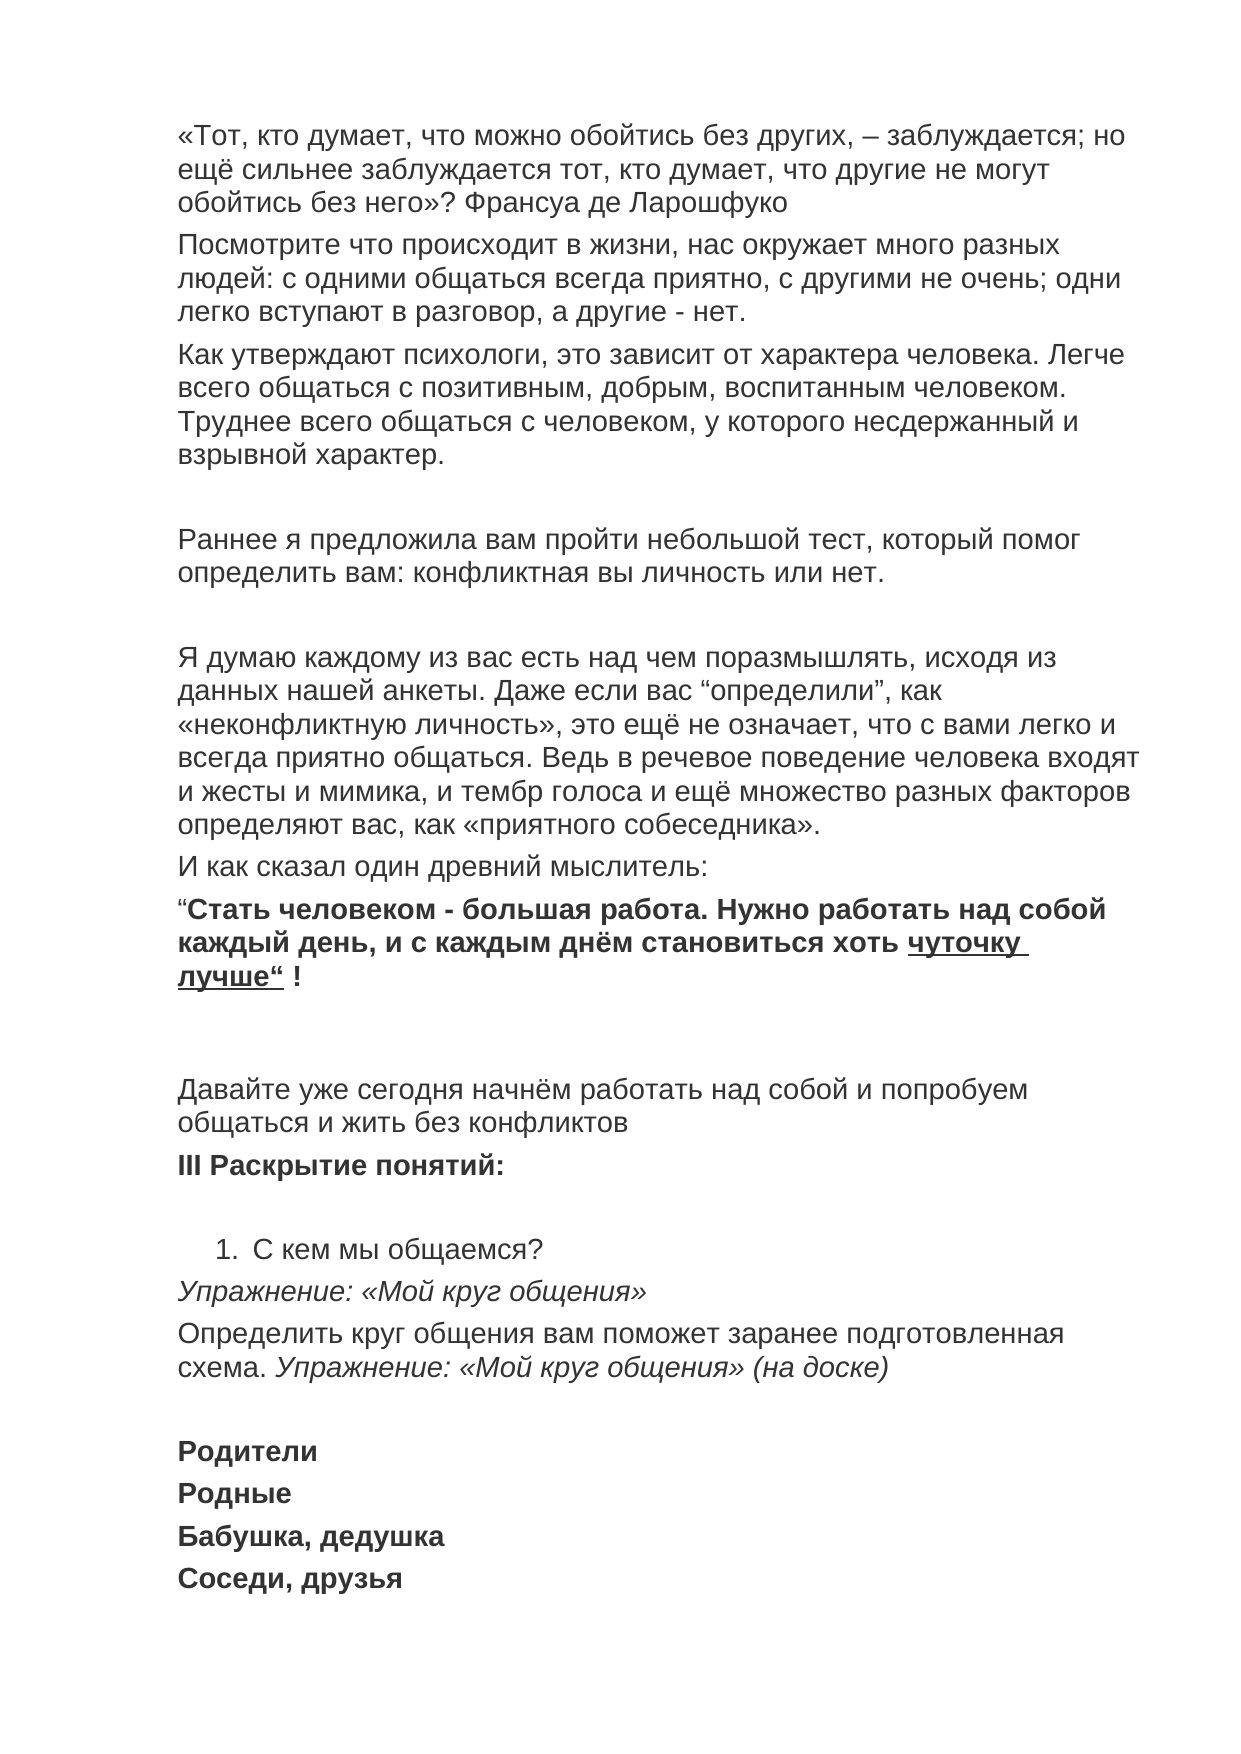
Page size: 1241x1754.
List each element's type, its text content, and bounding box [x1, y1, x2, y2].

text «Тот, кто думает, что можно обойтись без других, – заблуждается; но ещё сильнее заблуждается тот, кто думает, что другие не могут обойтись без него»? Франсуа де Ларошфуко [177, 118, 1152, 219]
text Родители [177, 1434, 1152, 1468]
text Определить круг общения вам поможет заранее подготовленная схема. Упражнение: «Мой круг общения» (на доске) [177, 1316, 1152, 1383]
list С кем мы общаемся? [215, 1232, 1152, 1266]
text Я думаю каждому из вас есть над чем поразмышлять, исходя из данных нашей анкеты. Даже если вас “определили”, как «неконфликтную личность», это ещё не означает, что с вами легко и всегда приятно общаться. Ведь в речевое поведение человека входят и жесты и мимика, и тембр голоса и ещё множество разных факторов определяют вас, как «приятного собеседника». [177, 639, 1152, 841]
text Давайте уже сегодня начнём работать над собой и попробуем общаться и жить без конфликтов [177, 1072, 1152, 1139]
text “Стать человеком - большая работа. Нужно работать над собой каждый день, и с каждым днём становиться хоть чуточку лучше“ ! [177, 892, 1152, 992]
text Раннее я предложила вам пройти небольшой тест, который помог определить вам: конфликтная вы личность или нет. [177, 522, 1152, 589]
text И как сказал один древний мыслитель: [177, 849, 1152, 883]
text Родные [177, 1476, 1152, 1510]
text III Раскрытие понятий: [177, 1148, 1152, 1181]
text Соседи, друзья [177, 1561, 1152, 1594]
text Упражнение: «Мой круг общения» [177, 1274, 1152, 1308]
text Посмотрите что происходит в жизни, нас окружает много разных людей: с одними общаться всегда приятно, с другими не очень; одни легко вступают в разговор, а другие - нет. [177, 227, 1152, 328]
text Как утверждают психологи, это зависит от характера человека. Легче всего общаться с позитивным, добрым, воспитанным человеком. Труднее всего общаться с человеком, у которого несдержанный и взрывной характер. [177, 337, 1152, 471]
text Бабушка, дедушка [177, 1519, 1152, 1552]
